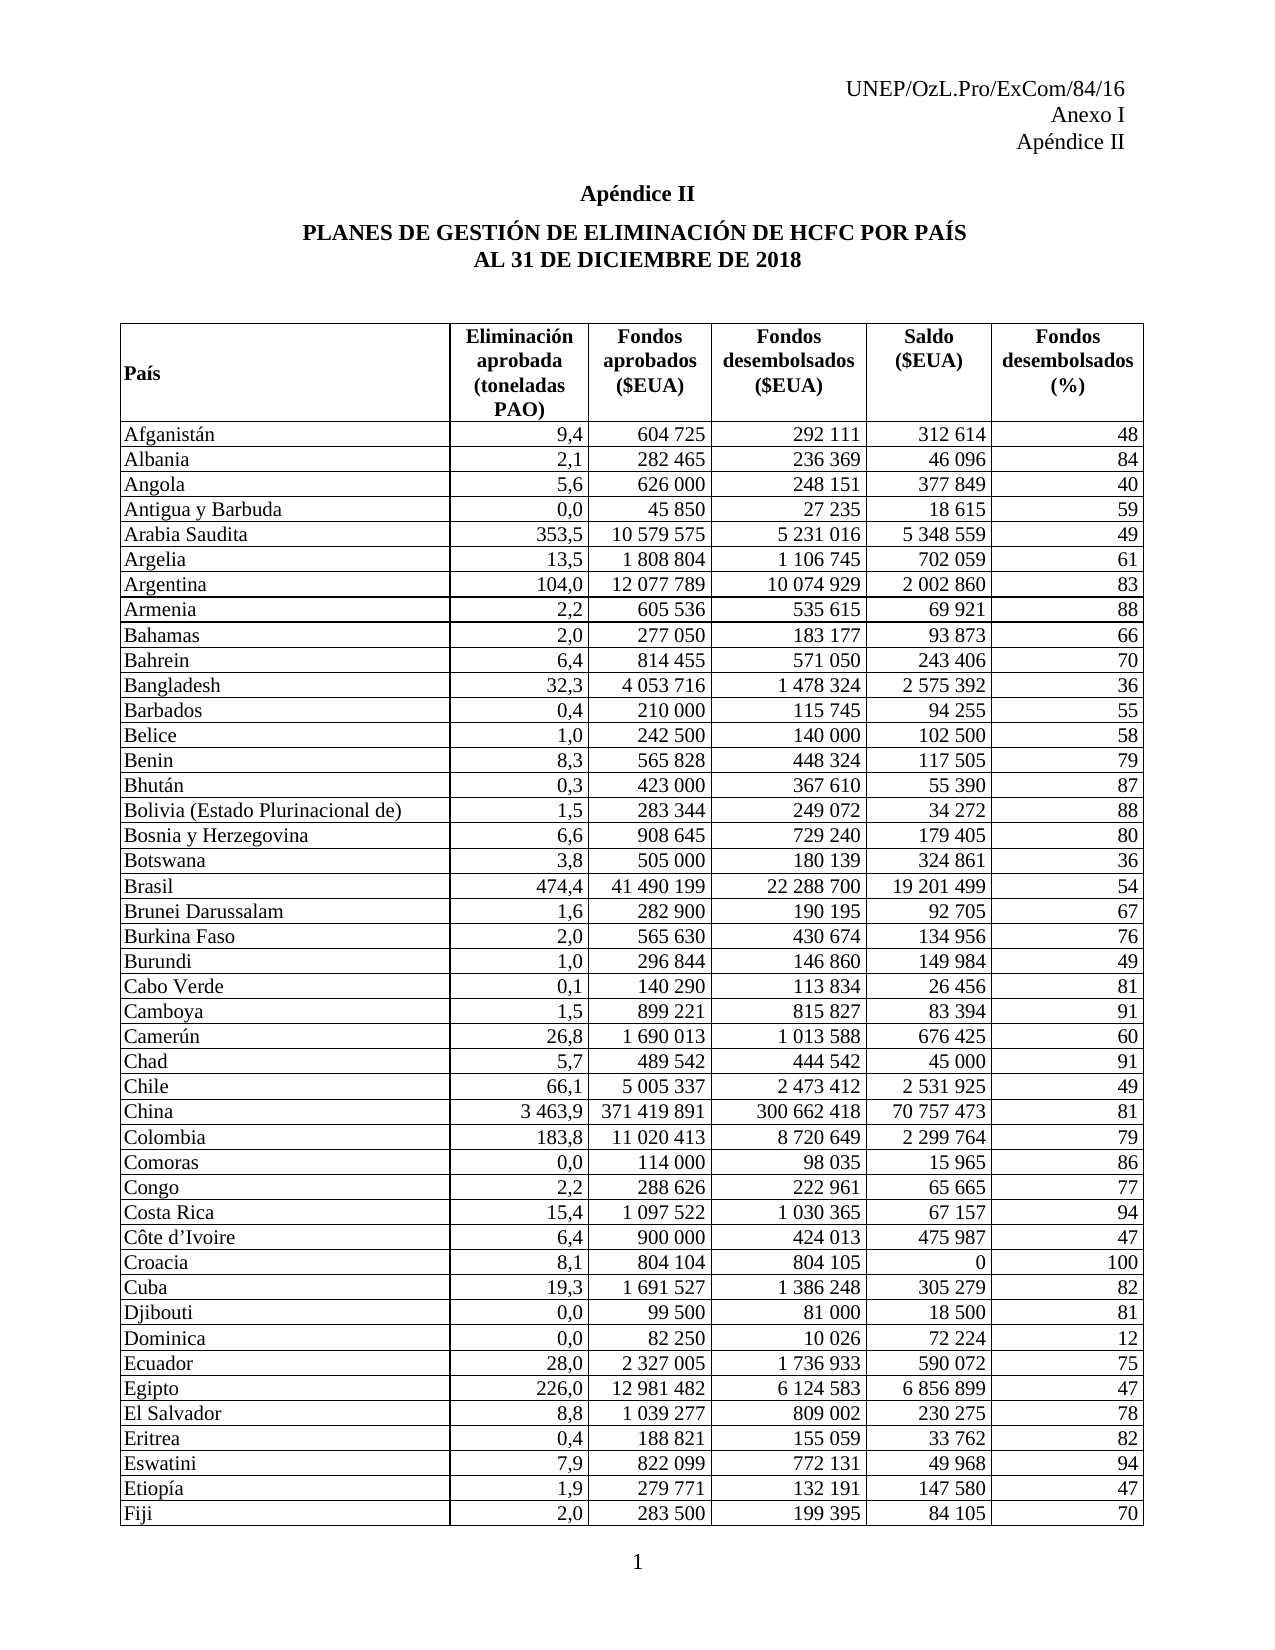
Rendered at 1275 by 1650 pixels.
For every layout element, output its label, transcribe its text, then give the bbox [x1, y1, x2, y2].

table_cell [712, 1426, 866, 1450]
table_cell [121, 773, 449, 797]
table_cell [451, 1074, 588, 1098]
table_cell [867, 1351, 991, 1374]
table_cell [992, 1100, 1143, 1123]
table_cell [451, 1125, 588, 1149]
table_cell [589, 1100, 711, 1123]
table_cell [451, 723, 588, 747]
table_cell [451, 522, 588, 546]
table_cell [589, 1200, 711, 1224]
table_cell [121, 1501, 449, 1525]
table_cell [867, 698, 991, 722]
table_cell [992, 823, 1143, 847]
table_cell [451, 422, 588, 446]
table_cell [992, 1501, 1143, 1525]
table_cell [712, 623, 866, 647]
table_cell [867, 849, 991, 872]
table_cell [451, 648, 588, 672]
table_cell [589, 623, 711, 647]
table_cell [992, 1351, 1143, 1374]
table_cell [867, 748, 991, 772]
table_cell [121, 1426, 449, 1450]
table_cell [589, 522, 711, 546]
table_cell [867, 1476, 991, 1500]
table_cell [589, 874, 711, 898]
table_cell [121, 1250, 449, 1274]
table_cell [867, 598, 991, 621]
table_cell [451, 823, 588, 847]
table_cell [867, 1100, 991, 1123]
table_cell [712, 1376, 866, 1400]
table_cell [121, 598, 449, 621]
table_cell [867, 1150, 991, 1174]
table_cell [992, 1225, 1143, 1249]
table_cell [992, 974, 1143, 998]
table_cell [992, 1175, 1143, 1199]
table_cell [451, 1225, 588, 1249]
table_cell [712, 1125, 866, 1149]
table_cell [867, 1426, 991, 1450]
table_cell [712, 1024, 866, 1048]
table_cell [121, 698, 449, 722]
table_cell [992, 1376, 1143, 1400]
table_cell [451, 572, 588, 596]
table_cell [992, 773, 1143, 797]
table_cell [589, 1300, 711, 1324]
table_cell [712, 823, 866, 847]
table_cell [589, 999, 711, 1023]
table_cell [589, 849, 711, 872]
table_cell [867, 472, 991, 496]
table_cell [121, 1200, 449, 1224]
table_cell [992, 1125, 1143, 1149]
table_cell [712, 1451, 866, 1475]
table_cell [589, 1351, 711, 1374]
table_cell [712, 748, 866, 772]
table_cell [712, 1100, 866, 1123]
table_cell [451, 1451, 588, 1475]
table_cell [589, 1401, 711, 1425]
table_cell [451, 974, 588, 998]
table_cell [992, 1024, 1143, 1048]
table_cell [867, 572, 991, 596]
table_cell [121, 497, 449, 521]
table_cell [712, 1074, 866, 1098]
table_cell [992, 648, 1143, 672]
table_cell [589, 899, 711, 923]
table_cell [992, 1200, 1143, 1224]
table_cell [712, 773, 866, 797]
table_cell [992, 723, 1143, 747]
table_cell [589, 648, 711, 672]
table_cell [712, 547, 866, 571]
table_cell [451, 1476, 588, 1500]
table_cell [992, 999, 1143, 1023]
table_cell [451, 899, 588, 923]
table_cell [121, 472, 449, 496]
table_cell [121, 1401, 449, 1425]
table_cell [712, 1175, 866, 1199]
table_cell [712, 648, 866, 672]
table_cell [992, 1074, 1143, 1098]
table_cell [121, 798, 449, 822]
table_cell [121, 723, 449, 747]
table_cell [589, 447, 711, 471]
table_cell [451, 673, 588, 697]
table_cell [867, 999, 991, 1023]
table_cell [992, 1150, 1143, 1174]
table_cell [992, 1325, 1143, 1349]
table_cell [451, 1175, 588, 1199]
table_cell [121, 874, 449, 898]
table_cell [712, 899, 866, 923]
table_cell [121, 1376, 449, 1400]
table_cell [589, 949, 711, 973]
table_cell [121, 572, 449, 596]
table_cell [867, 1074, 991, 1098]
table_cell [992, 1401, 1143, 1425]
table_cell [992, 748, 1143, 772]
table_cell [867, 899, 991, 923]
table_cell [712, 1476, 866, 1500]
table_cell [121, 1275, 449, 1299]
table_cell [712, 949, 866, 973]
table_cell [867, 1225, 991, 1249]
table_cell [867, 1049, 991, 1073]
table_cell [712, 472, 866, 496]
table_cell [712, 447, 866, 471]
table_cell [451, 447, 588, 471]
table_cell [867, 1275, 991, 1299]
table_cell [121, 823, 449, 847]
title PLANES DE GESTIÓN DE ELIMINACIÓN DE HCFC POR PAÍS AL 31 DE DICIEMBRE DE 2018 [150, 219, 1125, 272]
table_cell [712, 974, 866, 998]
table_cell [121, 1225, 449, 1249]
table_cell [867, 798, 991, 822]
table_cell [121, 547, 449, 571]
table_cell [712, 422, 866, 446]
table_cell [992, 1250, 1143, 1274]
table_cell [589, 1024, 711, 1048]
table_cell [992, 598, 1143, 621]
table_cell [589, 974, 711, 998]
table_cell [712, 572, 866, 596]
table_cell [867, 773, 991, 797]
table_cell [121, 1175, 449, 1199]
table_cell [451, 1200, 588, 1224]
title Apéndice II [150, 180, 1125, 207]
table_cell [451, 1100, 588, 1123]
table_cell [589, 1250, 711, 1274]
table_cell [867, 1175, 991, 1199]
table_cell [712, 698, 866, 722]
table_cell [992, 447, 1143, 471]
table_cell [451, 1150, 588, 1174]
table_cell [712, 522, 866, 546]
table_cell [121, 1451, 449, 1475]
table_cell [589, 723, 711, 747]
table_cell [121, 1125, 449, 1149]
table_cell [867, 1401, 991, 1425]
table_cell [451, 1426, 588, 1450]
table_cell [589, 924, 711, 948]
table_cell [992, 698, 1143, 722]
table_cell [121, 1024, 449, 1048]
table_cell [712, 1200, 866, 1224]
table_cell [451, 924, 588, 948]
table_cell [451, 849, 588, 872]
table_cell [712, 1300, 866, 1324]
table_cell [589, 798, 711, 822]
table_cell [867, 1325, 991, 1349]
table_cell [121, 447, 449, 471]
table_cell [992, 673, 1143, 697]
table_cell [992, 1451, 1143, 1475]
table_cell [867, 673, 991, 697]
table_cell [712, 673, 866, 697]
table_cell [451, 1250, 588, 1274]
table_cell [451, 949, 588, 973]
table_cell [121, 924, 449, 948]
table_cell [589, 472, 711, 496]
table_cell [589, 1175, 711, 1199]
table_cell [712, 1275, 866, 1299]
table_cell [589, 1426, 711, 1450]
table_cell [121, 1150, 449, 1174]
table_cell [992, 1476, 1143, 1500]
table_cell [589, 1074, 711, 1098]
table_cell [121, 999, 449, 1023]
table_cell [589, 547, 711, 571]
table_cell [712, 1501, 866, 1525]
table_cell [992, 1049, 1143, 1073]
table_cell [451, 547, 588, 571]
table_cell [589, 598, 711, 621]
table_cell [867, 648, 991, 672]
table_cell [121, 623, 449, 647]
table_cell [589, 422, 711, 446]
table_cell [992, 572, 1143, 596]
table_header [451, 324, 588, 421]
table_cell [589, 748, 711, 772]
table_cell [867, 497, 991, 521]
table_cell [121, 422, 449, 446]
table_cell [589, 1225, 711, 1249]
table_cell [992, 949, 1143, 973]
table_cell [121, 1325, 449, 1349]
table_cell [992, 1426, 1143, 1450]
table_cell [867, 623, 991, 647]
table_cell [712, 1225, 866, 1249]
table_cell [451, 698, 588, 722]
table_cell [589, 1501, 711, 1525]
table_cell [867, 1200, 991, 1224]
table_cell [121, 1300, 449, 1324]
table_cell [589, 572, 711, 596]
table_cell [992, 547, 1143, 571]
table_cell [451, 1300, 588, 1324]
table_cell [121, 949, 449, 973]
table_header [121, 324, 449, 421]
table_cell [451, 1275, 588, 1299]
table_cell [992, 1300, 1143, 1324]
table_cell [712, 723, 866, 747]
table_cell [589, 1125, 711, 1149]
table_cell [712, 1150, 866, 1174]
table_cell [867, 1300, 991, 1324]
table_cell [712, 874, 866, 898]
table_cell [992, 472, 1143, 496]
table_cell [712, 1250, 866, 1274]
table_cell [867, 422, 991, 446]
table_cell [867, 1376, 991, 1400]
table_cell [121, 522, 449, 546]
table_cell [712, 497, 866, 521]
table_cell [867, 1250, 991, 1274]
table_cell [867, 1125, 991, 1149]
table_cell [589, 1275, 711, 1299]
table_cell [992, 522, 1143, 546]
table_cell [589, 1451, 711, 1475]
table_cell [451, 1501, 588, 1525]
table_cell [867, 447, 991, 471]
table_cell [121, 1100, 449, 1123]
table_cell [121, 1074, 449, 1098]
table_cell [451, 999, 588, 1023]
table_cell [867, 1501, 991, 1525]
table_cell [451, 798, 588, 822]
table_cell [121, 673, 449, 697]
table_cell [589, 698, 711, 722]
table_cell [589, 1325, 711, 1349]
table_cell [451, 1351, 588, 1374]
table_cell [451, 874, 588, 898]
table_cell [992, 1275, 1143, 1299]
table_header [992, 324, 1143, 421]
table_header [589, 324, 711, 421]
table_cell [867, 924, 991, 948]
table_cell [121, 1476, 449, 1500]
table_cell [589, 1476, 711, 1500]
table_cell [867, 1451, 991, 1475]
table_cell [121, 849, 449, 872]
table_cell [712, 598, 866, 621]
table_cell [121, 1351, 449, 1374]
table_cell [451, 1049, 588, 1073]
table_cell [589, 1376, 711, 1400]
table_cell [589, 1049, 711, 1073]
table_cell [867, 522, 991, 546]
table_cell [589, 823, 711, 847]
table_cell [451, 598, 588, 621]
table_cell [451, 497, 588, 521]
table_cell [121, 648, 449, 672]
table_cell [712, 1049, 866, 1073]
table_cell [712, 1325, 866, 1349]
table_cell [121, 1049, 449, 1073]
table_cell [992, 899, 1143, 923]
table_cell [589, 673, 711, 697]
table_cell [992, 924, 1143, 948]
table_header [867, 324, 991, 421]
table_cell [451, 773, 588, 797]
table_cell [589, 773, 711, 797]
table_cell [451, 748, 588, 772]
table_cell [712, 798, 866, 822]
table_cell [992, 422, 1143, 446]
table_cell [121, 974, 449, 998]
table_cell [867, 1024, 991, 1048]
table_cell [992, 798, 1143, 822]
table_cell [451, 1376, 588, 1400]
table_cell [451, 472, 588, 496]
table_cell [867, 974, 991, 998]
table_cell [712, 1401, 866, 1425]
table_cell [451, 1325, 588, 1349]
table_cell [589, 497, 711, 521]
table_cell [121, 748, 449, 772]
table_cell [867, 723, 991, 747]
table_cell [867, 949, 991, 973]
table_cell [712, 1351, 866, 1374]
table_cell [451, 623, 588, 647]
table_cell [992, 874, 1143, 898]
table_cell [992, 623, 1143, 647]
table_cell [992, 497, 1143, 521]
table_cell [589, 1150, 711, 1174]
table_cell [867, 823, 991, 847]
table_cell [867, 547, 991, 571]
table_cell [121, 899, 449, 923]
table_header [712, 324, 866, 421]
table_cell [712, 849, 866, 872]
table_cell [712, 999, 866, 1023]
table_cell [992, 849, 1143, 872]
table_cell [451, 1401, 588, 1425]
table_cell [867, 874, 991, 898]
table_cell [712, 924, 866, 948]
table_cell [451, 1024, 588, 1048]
